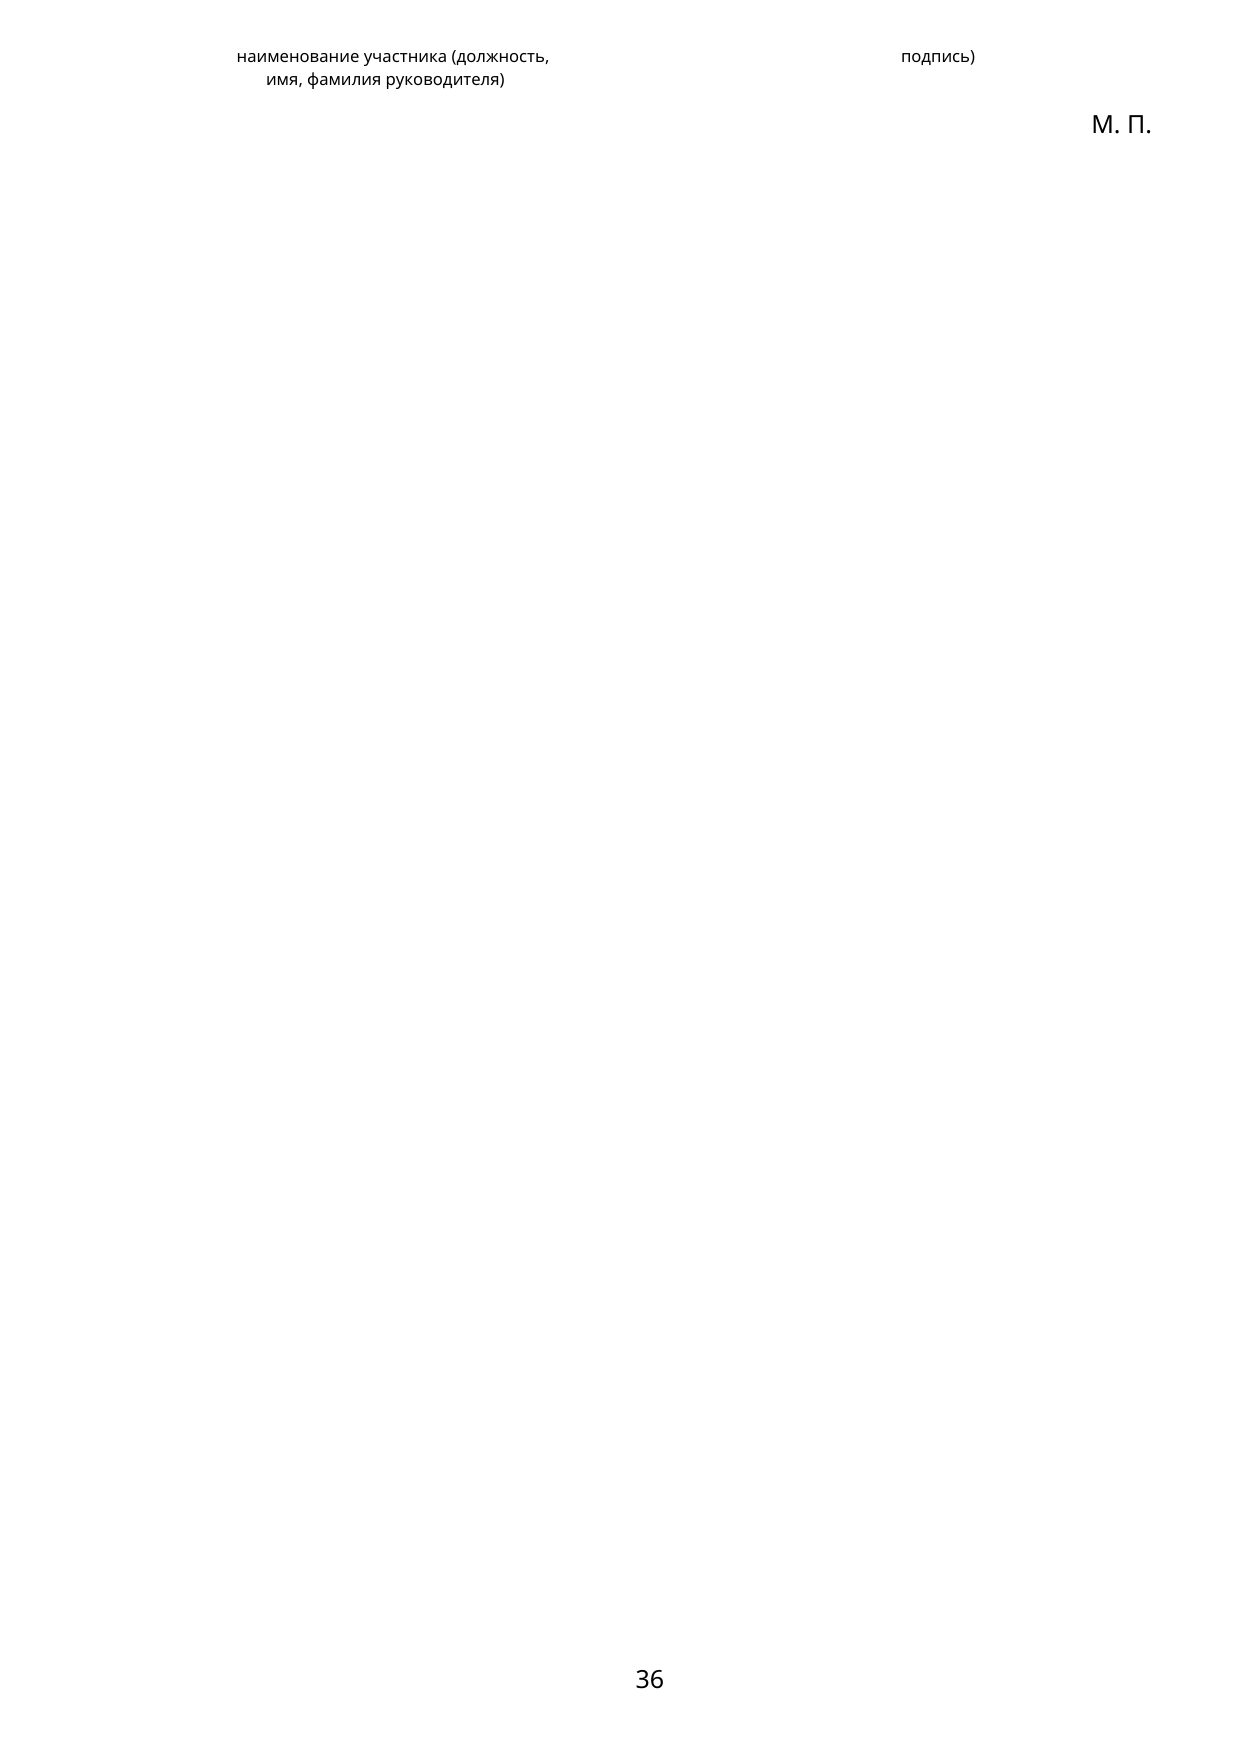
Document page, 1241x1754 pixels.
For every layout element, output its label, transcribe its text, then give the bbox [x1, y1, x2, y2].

text имя, фамилия руководителя) [266, 67, 1152, 90]
text М. П. [148, 106, 1152, 141]
text наименование участника (должность, подпись) [236, 44, 1152, 67]
